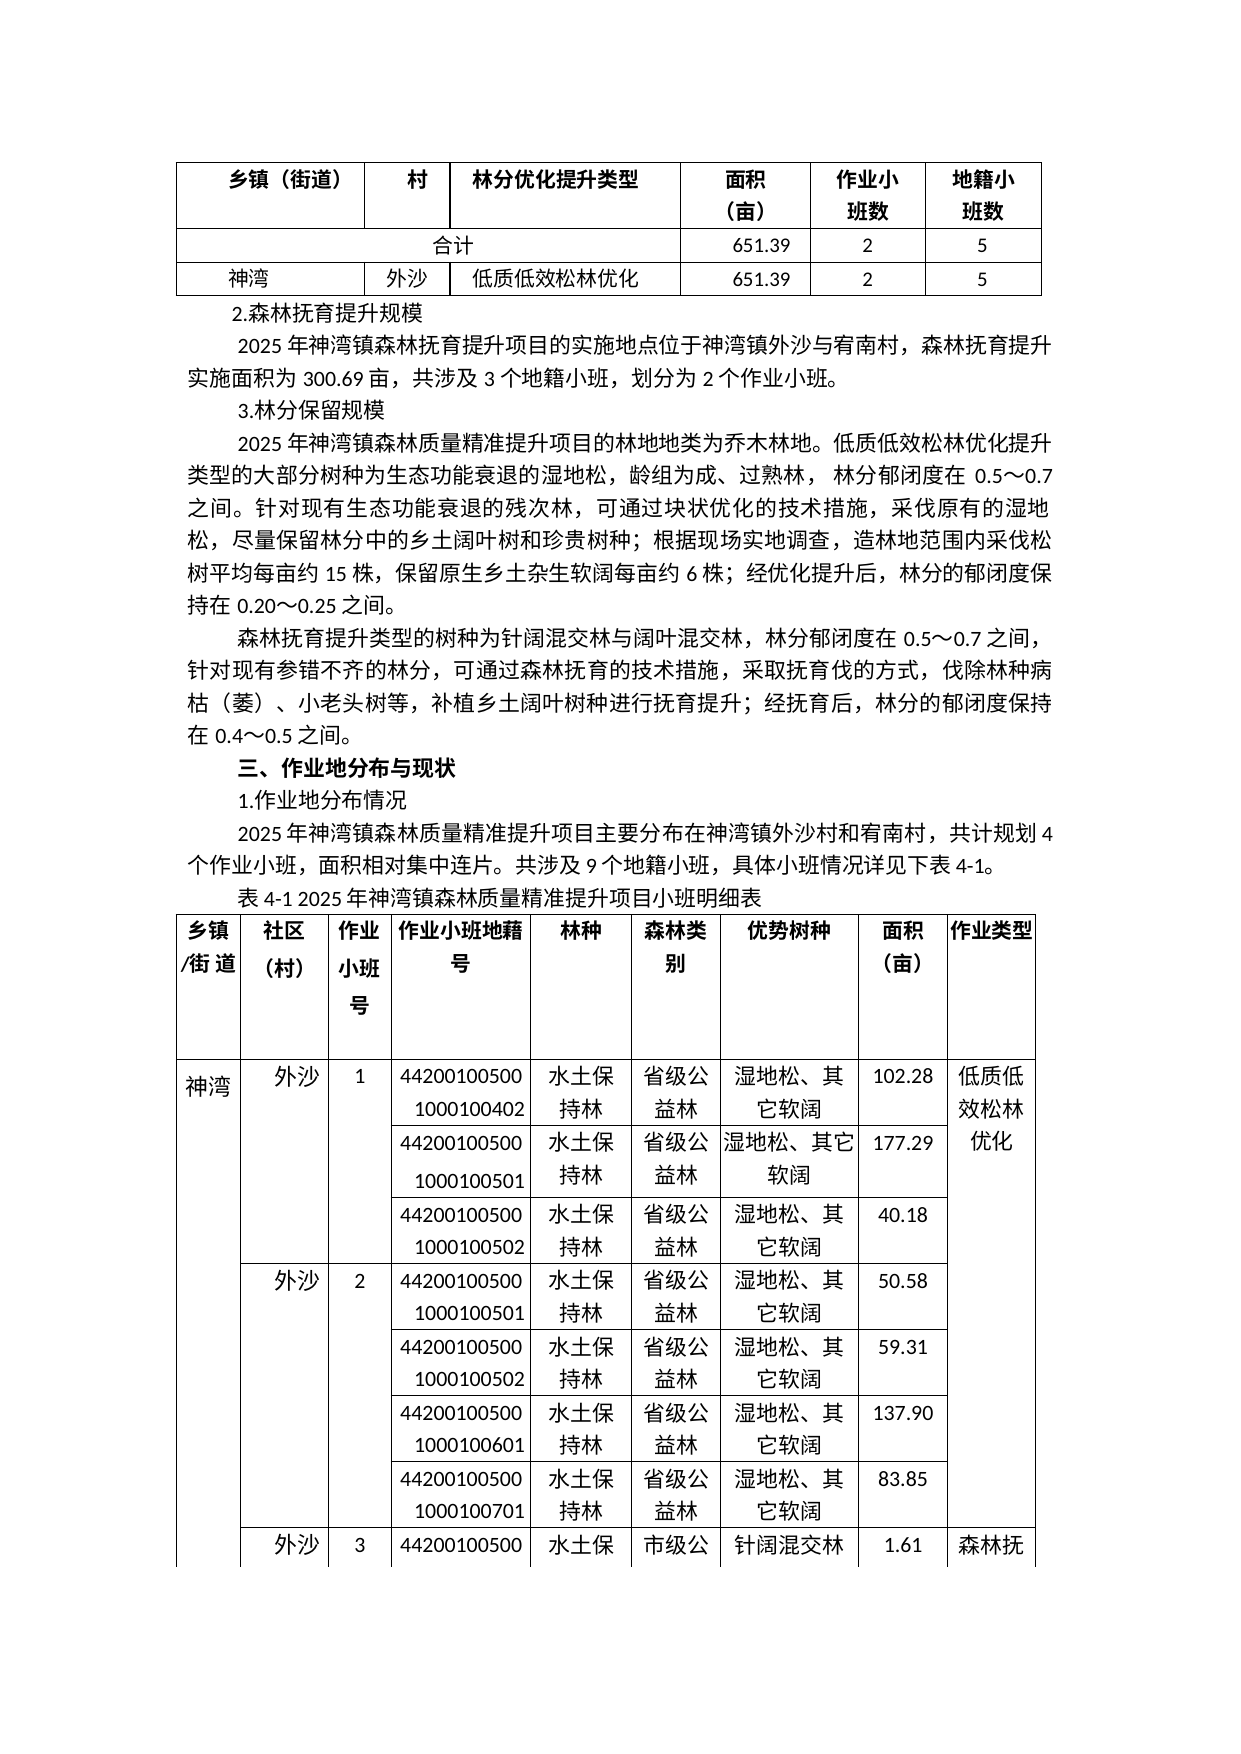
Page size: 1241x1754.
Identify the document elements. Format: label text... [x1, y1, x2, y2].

table_cell 湿地松、其 它软阔 [721, 1396, 858, 1461]
table_cell 651.39 [681, 229, 810, 262]
table_cell 177.29 [859, 1126, 947, 1197]
table_cell 44200100500 1000100501 [392, 1126, 530, 1197]
table_header 林分优化提升类型 [451, 163, 680, 228]
table_header 优势树种 [721, 915, 858, 1059]
table_header 森林类 别 [632, 915, 720, 1059]
text 森林抚育提升类型的树种为针阔混交林与阔叶混交林，林分郁闭度在0.5～0.7 之间，针对现有参错不齐的林分，可通过森林抚育的技术措施，采取抚育伐的方式，伐除林种病枯（萎）、小老头树等，补植乡土阔叶树种进行抚育提升；经抚育后，林分的郁闭度保持在 0.4～0.5 之间。 [187, 621, 1053, 751]
table_cell 省级公 益林 [632, 1198, 720, 1263]
table_cell 水土保 持林 [531, 1126, 631, 1197]
table_cell 省级公 益林 [632, 1330, 720, 1395]
table_cell 外沙 [241, 1528, 328, 1567]
text 3.林分保留规模 [187, 394, 1053, 426]
table_cell 1.61 [859, 1528, 947, 1567]
table_cell 省级公 益林 [632, 1060, 720, 1125]
table_cell 44200100500 1000100601 [392, 1396, 530, 1461]
table_header 社区 （村） [241, 915, 328, 1059]
text 2025年神湾镇森林质量精准提升项目主要分布在神湾镇外沙村和宥南村，共计规划4个作业小班，面积相对集中连片。共涉及9个地籍小班，具体小班情况详见下表4-1。 [187, 816, 1053, 881]
table_cell 湿地松、其 它软阔 [721, 1264, 858, 1329]
table_cell 44200100500 1000100402 [392, 1060, 530, 1125]
table_cell 2 [329, 1264, 391, 1527]
table_cell 40.18 [859, 1198, 947, 1263]
text 1.作业地分布情况 [187, 784, 1053, 816]
table_cell 森林抚育 [948, 1528, 1035, 1567]
text 2.森林抚育提升规模 [187, 296, 1053, 329]
table_header 乡镇（街道） [177, 163, 364, 228]
table_header 作业小 班数 [811, 163, 925, 228]
table_cell 102.28 [859, 1060, 947, 1125]
table_cell 市级公 益林 [632, 1528, 720, 1567]
table_cell 水土保 持林 [531, 1264, 631, 1329]
table_header 村 [365, 163, 449, 228]
table_cell 低质低效松林优化 [451, 263, 680, 295]
table_cell 44200100500 1000100502 [392, 1198, 530, 1263]
text 2025 年神湾镇森林质量精准提升项目的林地地类为乔木林地。低质低效松林优化提升类型的大部分树种为生态功能衰退的湿地松，龄组为成、过熟林， 林分郁闭度在 0.5～0.7 之间。针对现有生态功能衰退的残次林，可通过块状优化的技术措施，采伐原有的湿地松，尽量保留林分中的乡土阔叶树和珍贵树种；根据现场实地调查，造林地范围内采伐松树平均每亩约 15 株，保留原生乡土杂生软阔每亩约 6 株；经优化提升后，林分的郁闭度保持在 0.20～0.25之间。 [187, 426, 1053, 621]
table_cell 651.39 [681, 263, 810, 295]
table_header 面积 （亩） [681, 163, 810, 228]
table_cell 3 [329, 1528, 391, 1567]
table_cell 神湾 [177, 1060, 240, 1567]
table_cell 水土保 持林 [531, 1198, 631, 1263]
table_cell 5 [926, 263, 1041, 295]
table_cell 湿地松、其 它软阔 [721, 1330, 858, 1395]
table_cell 137.90 [859, 1396, 947, 1461]
table_cell 2 [811, 263, 925, 295]
table_cell 水土保 持林 [531, 1528, 631, 1567]
table_cell 省级公益林 [632, 1126, 720, 1197]
table_cell 44200100500 1000100501 [392, 1264, 530, 1329]
table_cell 44200100500 1000100502 [392, 1330, 530, 1395]
table_cell 水土保 持林 [531, 1462, 631, 1527]
table_header 地籍小 班数 [926, 163, 1041, 228]
table_header 面积 （亩） [859, 915, 947, 1059]
table_cell 省级公 益林 [632, 1462, 720, 1527]
table_cell 省级公 益林 [632, 1264, 720, 1329]
table_cell 50.58 [859, 1264, 947, 1329]
table_cell 湿地松、其 它软阔 [721, 1198, 858, 1263]
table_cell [392, 1528, 530, 1567]
table_cell 2 [811, 229, 925, 262]
table_cell 83.85 [859, 1462, 947, 1527]
table_cell 湿地松、其 它软阔 [721, 1060, 858, 1125]
table_header 林种 [531, 915, 631, 1059]
table_cell 低质低 效松林 优化 [948, 1060, 1035, 1527]
table_cell 44200100500 1000100701 [392, 1462, 530, 1527]
table_cell 1 [329, 1060, 391, 1263]
table_cell 59.31 [859, 1330, 947, 1395]
text 三、作业地分布与现状 [187, 751, 1053, 784]
table_header 乡镇 /街 道 [177, 915, 240, 1059]
table_header 作业小班地藉号 [392, 915, 530, 1059]
table_cell 外沙 [241, 1060, 328, 1263]
table_cell 水土保 持林 [531, 1060, 631, 1125]
text 表4-1 2025年神湾镇森林质量精准提升项目小班明细表 [187, 881, 1053, 914]
table_header 作业 小班 号 [329, 915, 391, 1059]
table_cell 湿地松、其 它软阔 [721, 1462, 858, 1527]
table_header 作业类型 [948, 915, 1035, 1059]
table_cell 合计 [177, 229, 680, 262]
text 2025 年神湾镇森林抚育提升项目的实施地点位于神湾镇外沙与宥南村，森林抚育提升实施面积为 300.69 亩，共涉及 3 个地籍小班，划分为 2 个作业小班。 [187, 329, 1053, 394]
table_cell 5 [926, 229, 1041, 262]
table_cell 外沙 [241, 1264, 328, 1527]
table_cell 针阔混交林 [721, 1528, 858, 1567]
table_cell 水土保 持林 [531, 1330, 631, 1395]
table_cell 神湾 [177, 263, 364, 295]
table_cell 水土保 持林 [531, 1396, 631, 1461]
table_cell 外沙 [365, 263, 449, 295]
table_cell 湿地松、其它软阔 [721, 1126, 858, 1197]
table_cell 省级公 益林 [632, 1396, 720, 1461]
